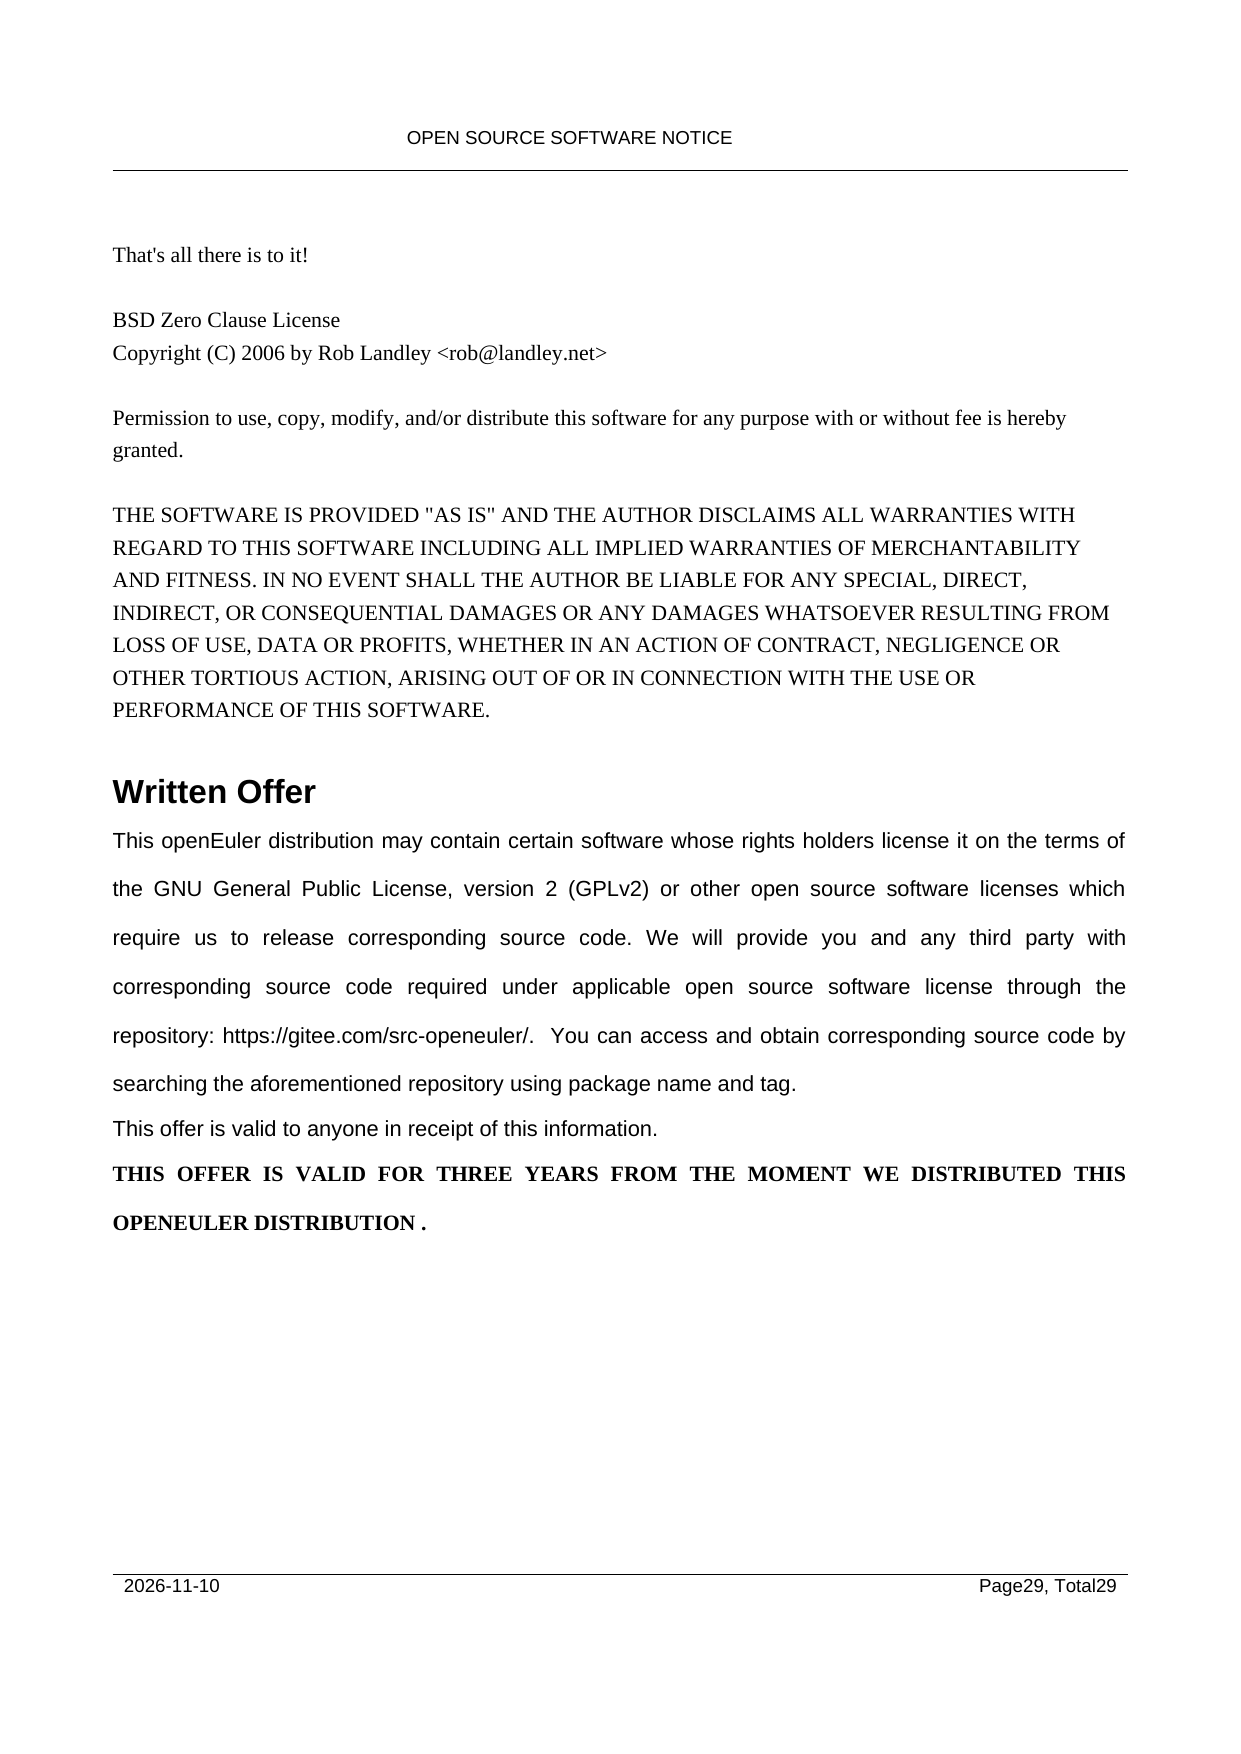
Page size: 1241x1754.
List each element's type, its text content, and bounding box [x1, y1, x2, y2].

text This openEuler distribution may contain certain software whose rights holders license it on the terms of the GNU General Public License, version 2 (GPLv2) or other open source software licenses which require us to release corresponding source code. We will provide you and any third party with corresponding source code required under applicable open source software license through the repository: https://gitee.com/src-openeuler/. You can access and obtain corresponding source code by searching the aforementioned repository using package name and tag. [112, 824, 1128, 1100]
text Written Offer [112, 759, 1128, 824]
text This offer is valid to anyone in receipt of this information. [112, 1113, 1128, 1145]
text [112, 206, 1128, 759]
text THIS OFFER IS VALID FOR THREE YEARS FROM THE MOMENT WE DISTRIBUTED THIS OPENEULER DISTRIBUTION . [112, 1158, 1128, 1239]
